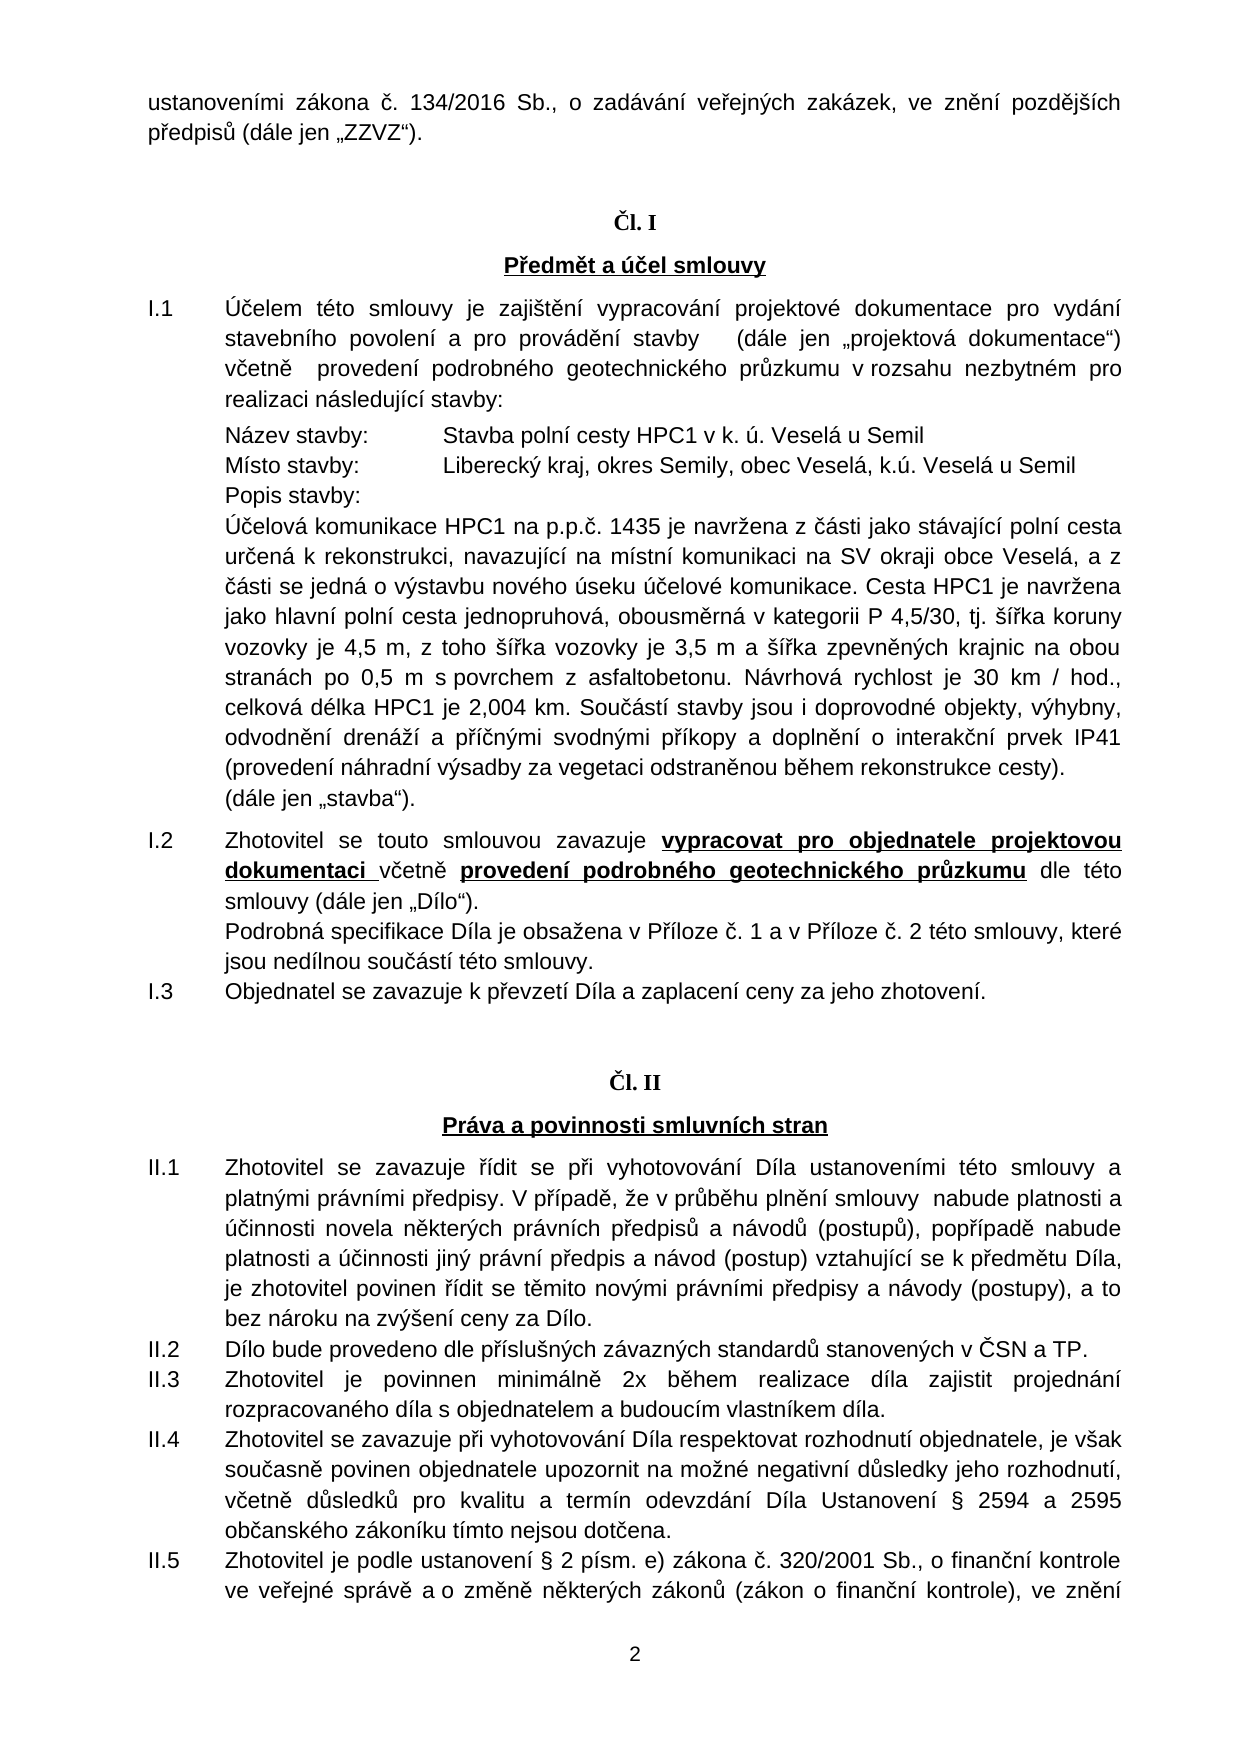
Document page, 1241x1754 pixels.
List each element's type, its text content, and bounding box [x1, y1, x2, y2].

list Zhotovitel se zavazuje řídit se při vyhotovování Díla ustanoveními této smlouvy a platnými právními předpisy. V případě, že v průběhu plnění smlouvy nabude platnosti a účinnosti novela některých právních předpisů a návodů (postupů), popřípadě nabude platnosti a účinnosti jiný právní předpis a návod (postup) vztahující se k předmětu Díla, je zhotovitel povinen řídit se těmito novými právními předpisy a návody (postupy), a to bez nároku na zvýšení ceny za Dílo. [148, 1154, 1122, 1332]
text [148, 89, 1122, 145]
list Zhotovitel je povinnen minimálně 2x během realizace díla zajistit projednání rozpracovaného díla s objednatelem a budoucím vlastníkem díla. [148, 1366, 1122, 1422]
list (dále jen „stavba“). [224, 784, 1122, 811]
list Práva a povinnosti smluvních stran [148, 1112, 1122, 1138]
list Dílo bude provedeno dle příslušných závazných standardů stanovených v ČSN a TP. [148, 1336, 1122, 1362]
list Zhotovitel se zavazuje při vyhotovování Díla respektovat rozhodnutí objednatele, je však současně povinen objednatele upozornit na možné negativní důsledky jeho rozhodnutí, včetně důsledků pro kvalitu a termín odevzdání Díla Ustanovení § 2594 a 2595 občanského zákoníku tímto nejsou dotčena. [148, 1426, 1122, 1543]
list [148, 1547, 1122, 1604]
list Název stavby: Stavba polní cesty HPC1 v k. ú. Veselá u Semil [224, 422, 1122, 448]
text Čl. I [148, 209, 1122, 236]
text Předmět a účel smlouvy [148, 252, 1122, 278]
list Účelem této smlouvy je zajištění vypracování projektové dokumentace pro vydání stavebního povolení a pro provádění stavby (dále jen „projektová dokumentace“) včetně provedení podrobného geotechnického průzkumu v rozsahu nezbytném pro realizaci následující stavby: [148, 295, 1122, 412]
list Místo stavby: Liberecký kraj, okres Semily, obec Veselá, k.ú. Veselá u Semil [224, 452, 1122, 478]
list Objednatel se zavazuje k převzetí Díla a zaplacení ceny za jeho zhotovení. [148, 978, 1122, 1004]
list Podrobná specifikace Díla je obsažena v Příloze č. 1 a v Příloze č. 2 této smlouvy, které jsou nedílnou součástí této smlouvy. [224, 918, 1122, 974]
list Účelová komunikace HPC1 na p.p.č. 1435 je navržena z části jako stávající polní cesta určená k rekonstrukci, navazující na místní komunikaci na SV okraji obce Veselá, a z části se jedná o výstavbu nového úseku účelové komunikace. Cesta HPC1 je navržena jako hlavní polní cesta jednopruhová, obousměrná v kategorii P 4,5/30, tj. šířka koruny vozovky je 4,5 m, z toho šířka vozovky je 3,5 m a šířka zpevněných krajnic na obou stranách po 0,5 m s povrchem z asfaltobetonu. Návrhová rychlost je 30 km / hod., celková délka HPC1 je 2,004 km. Součástí stavby jsou i doprovodné objekty, výhybny, odvodnění drenáží a příčnými svodnými příkopy a doplnění o interakční prvek IP41 (provedení náhradní výsadby za vegetaci odstraněnou během rekonstrukce cesty). [224, 513, 1122, 781]
list Zhotovitel se touto smlouvou zavazuje vypracovat pro objednatele projektovou dokumentaci včetně provedení podrobného geotechnického průzkumu dle této smlouvy (dále jen „Dílo“). [148, 827, 1122, 914]
list Popis stavby: [224, 482, 1122, 509]
